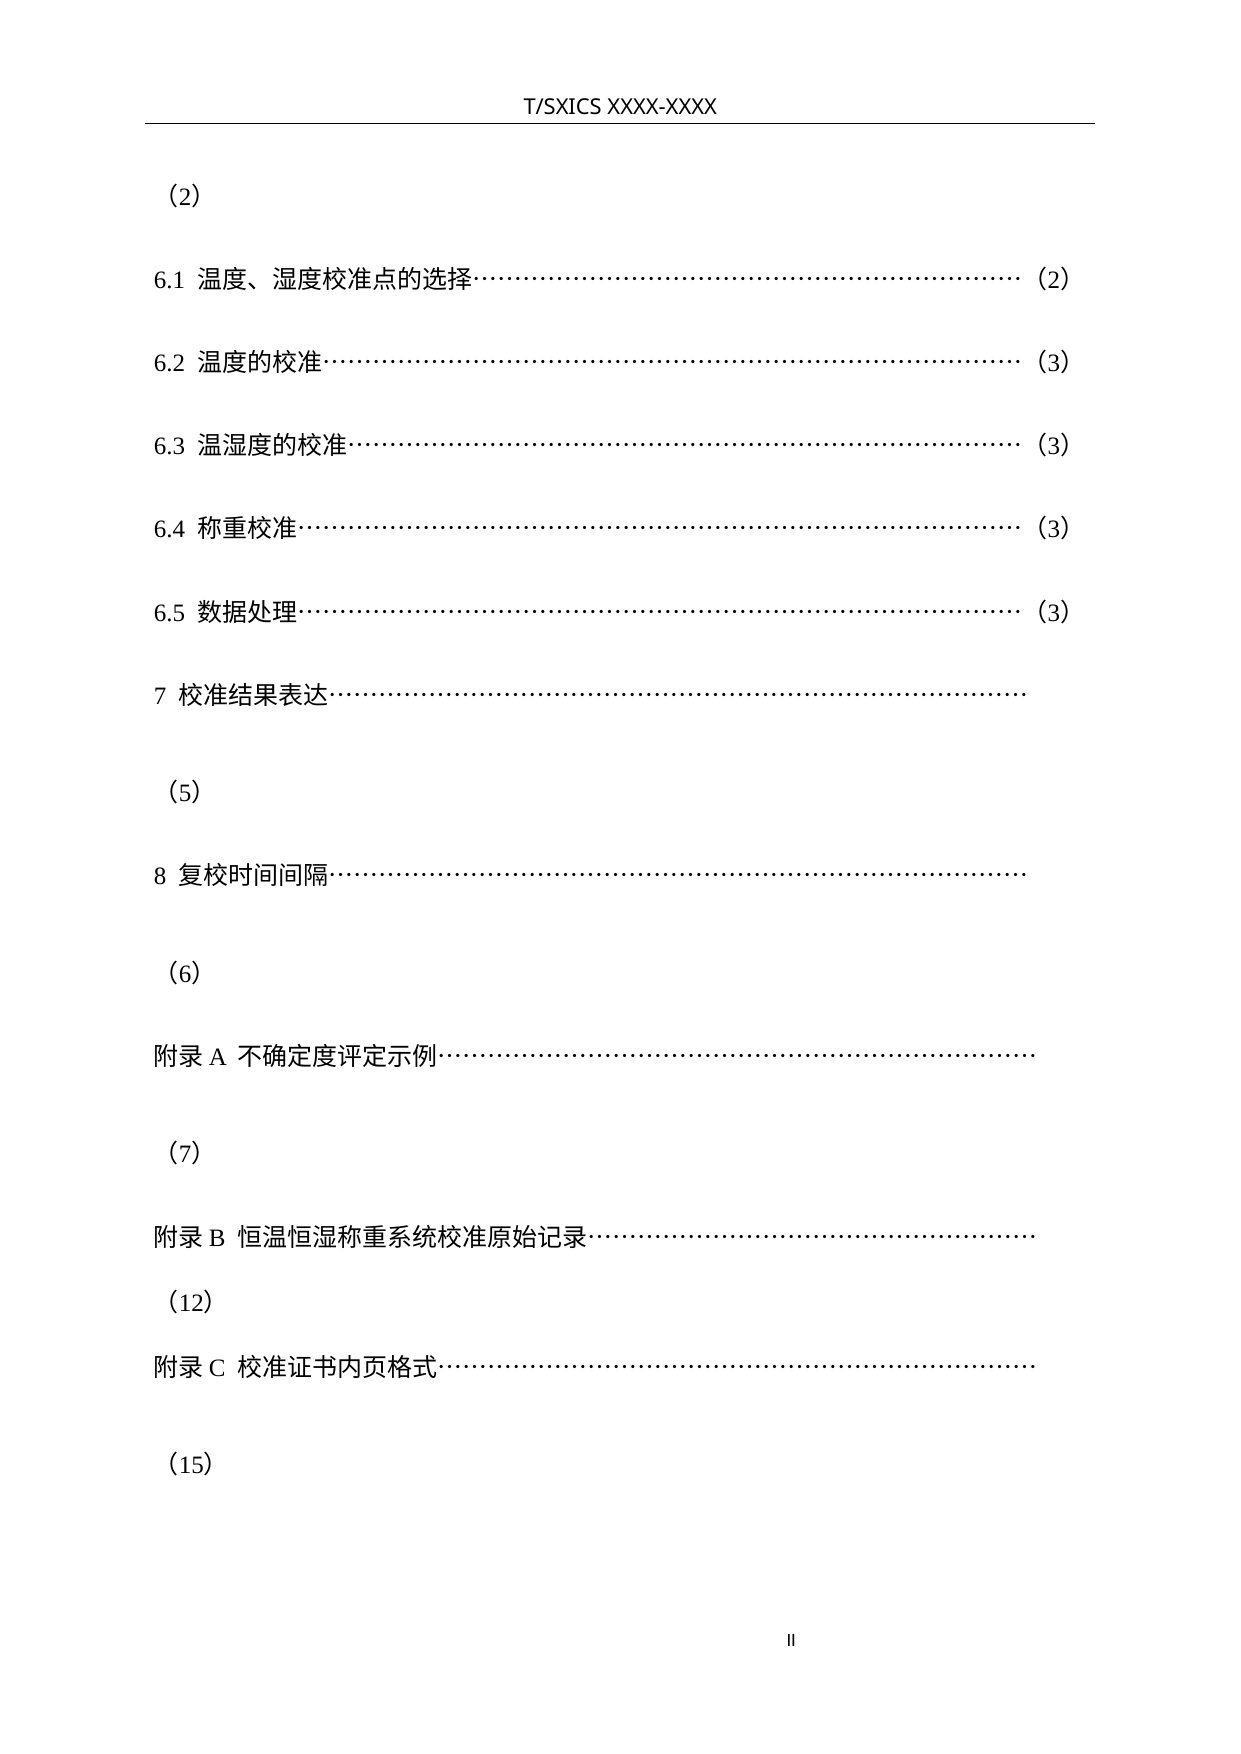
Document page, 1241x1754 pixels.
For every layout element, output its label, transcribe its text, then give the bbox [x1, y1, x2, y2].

text 附录C 校准证书内页格式………………………………………………………………（15） [153, 1333, 1087, 1495]
text 6.4 称重校准……………………………………………………………………………（3） [153, 494, 1087, 559]
text 6.5 数据处理……………………………………………………………………………（3） [153, 578, 1087, 643]
text 6.3 温湿度的校准………………………………………………………………………（3） [153, 411, 1087, 476]
text 附录A 不确定度评定示例………………………………………………………………（7） [153, 1022, 1087, 1184]
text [153, 162, 1087, 227]
text 6.1 温度、湿度校准点的选择…………………………………………………………（2） [153, 245, 1087, 310]
text 附录B 恒温恒湿称重系统校准原始记录………………………………………………（12） [153, 1203, 1087, 1333]
text 8 复校时间间隔…………………………………………………………………………（6） [153, 841, 1087, 1004]
text 7 校准结果表达…………………………………………………………………………（5） [153, 661, 1087, 823]
text 6.2 温度的校准…………………………………………………………………………（3） [153, 328, 1087, 393]
